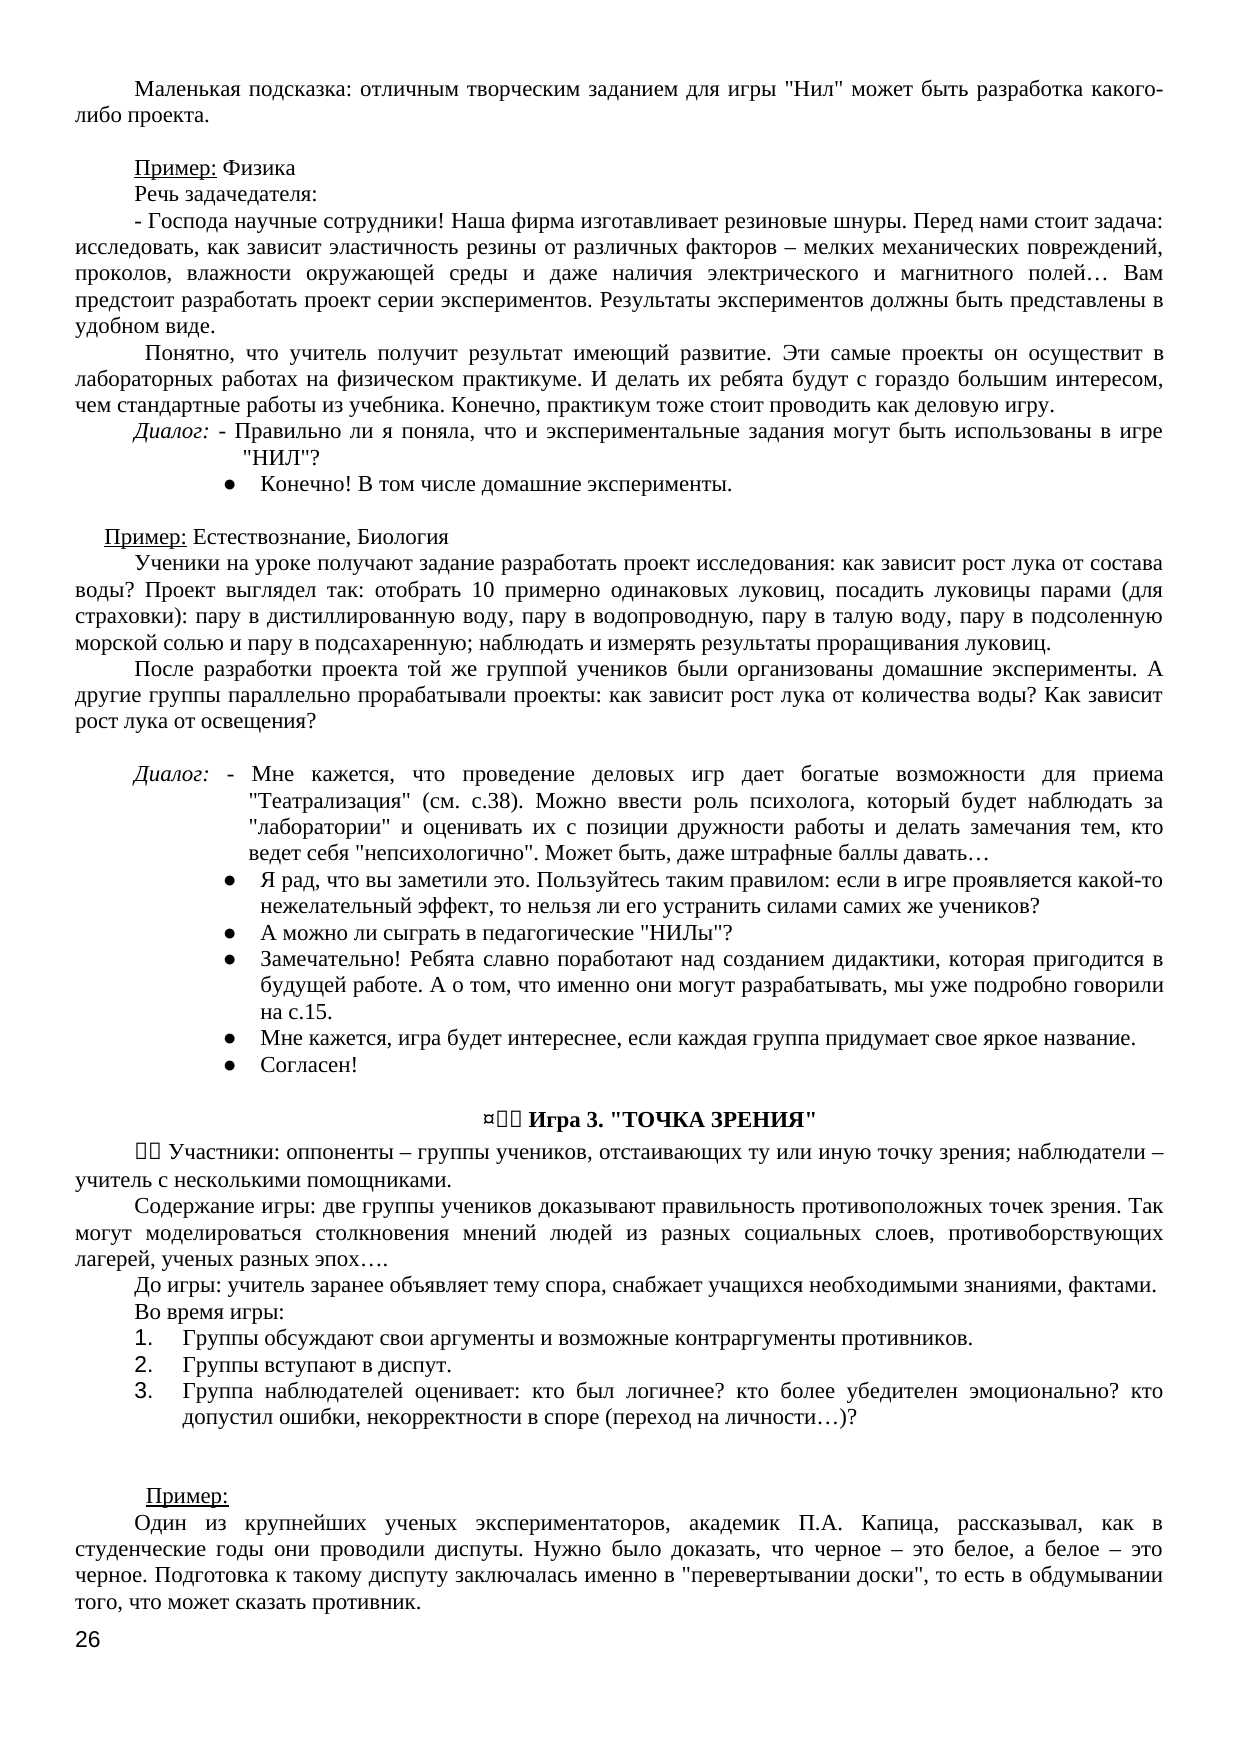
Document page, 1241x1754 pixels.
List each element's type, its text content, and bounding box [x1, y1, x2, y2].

text ¤ Игра 3. "ТОЧКА ЗРЕНИЯ" [75, 1103, 1165, 1135]
list А можно ли сыграть в педагогические "НИЛы"? [223, 918, 1165, 945]
text Ученики на уроке получают задание разработать проект исследования: как зависит рост лука от состава воды? Проект выглядел так: отобрать 10 примерно одинаковых луковиц, посадить луковицы парами (для страховки): пару в дистиллированную воду, пару в водопроводную, пару в талую воду, пару в подсоленную морской солью и пару в подсахаренную; наблюдать и измерять результаты проращивания луковиц. [75, 549, 1165, 655]
list Мне кажется, игра будет интереснее, если каждая группа придумает свое яркое название. [223, 1024, 1165, 1051]
text Пример: Физика [75, 154, 1165, 180]
list Согласен! [223, 1051, 1165, 1077]
text Диалог: - Мне кажется, что проведение деловых игр дает богатые возможности для приема "Театрализация" (см. с.38). Можно ввести роль психолога, который будет наблюдать за "лаборатории" и оценивать их с позиции дружности работы и делать замечания тем, кто ведет себя "непсихологично". Может быть, даже штрафные баллы давать… [134, 760, 1165, 866]
list Группы вступают в диспут. [134, 1351, 1165, 1377]
text Один из крупнейших ученых экспериментаторов, академик П.А. Капица, рассказывал, как в студенческие годы они проводили диспуты. Нужно было доказать, что черное – это белое, а белое – это черное. Подготовка к такому диспуту заключалась именно в "перевертывании доски", то есть в обдумывании того, что может сказать противник. [75, 1509, 1165, 1614]
text Пример: [75, 1482, 1165, 1509]
text Содержание игры: две группы учеников доказывают правильность противоположных точек зрения. Так могут моделироваться столкновения мнений людей из разных социальных слоев, противоборствующих лагерей, ученых разных эпох…. [75, 1192, 1165, 1271]
text Речь задачедателя: [75, 180, 1165, 207]
text Маленькая подсказка: отличным творческим заданием для игры "Нил" может быть разработка какого-либо проекта. [75, 75, 1165, 128]
text - Господа научные сотрудники! Наша фирма изготавливает резиновые шнуры. Перед нами стоит задача: исследовать, как зависит эластичность резины от различных факторов – мелких механических повреждений, проколов, влажности окружающей среды и даже наличия электрического и магнитного полей… Вам предстоит разработать проект серии экспериментов. Результаты экспериментов должны быть представлены в удобном виде. [75, 207, 1165, 338]
list Конечно! В том числе домашние эксперименты. [223, 470, 1165, 497]
text Во время игры: [75, 1298, 1165, 1324]
text Понятно, что учитель получит результат имеющий развитие. Эти самые проекты он осуществит в лабораторных работах на физическом практикуме. И делать их ребята будут с гораздо большим интересом, чем стандартные работы из учебника. Конечно, практикум тоже стоит проводить как деловую игру. [75, 338, 1165, 418]
list Замечательно! Ребята славно поработают над созданием дидактики, которая пригодится в будущей работе. А о том, что именно они могут разрабатывать, мы уже подробно говорили на с.15. [223, 945, 1165, 1024]
list Я рад, что вы заметили это. Пользуйтесь таким правилом: если в игре проявляется какой-то нежелательный эффект, то нельзя ли его устранить силами самих же учеников? [223, 866, 1165, 918]
text  Участники: оппоненты – группы учеников, отстаивающих ту или иную точку зрения; наблюдатели – учитель с несколькими помощниками. [75, 1135, 1165, 1192]
list Группа наблюдателей оценивает: кто был логичнее? кто более убедителен эмоционально? кто допустил ошибки, некорректности в споре (переход на личности…)? [134, 1377, 1165, 1430]
text Диалог: - Правильно ли я поняла, что и экспериментальные задания могут быть использованы в игре "НИЛ"? [134, 418, 1165, 470]
list Группы обсуждают свои аргументы и возможные контраргументы противников. [134, 1324, 1165, 1351]
text Пример: Естествознание, Биология [75, 523, 1165, 549]
text До игры: учитель заранее объявляет тему спора, снабжает учащихся необходимыми знаниями, фактами. [75, 1271, 1165, 1298]
text После разработки проекта той же группой учеников были организованы домашние эксперименты. А другие группы параллельно прорабатывали проекты: как зависит рост лука от количества воды? Как зависит рост лука от освещения? [75, 655, 1165, 734]
